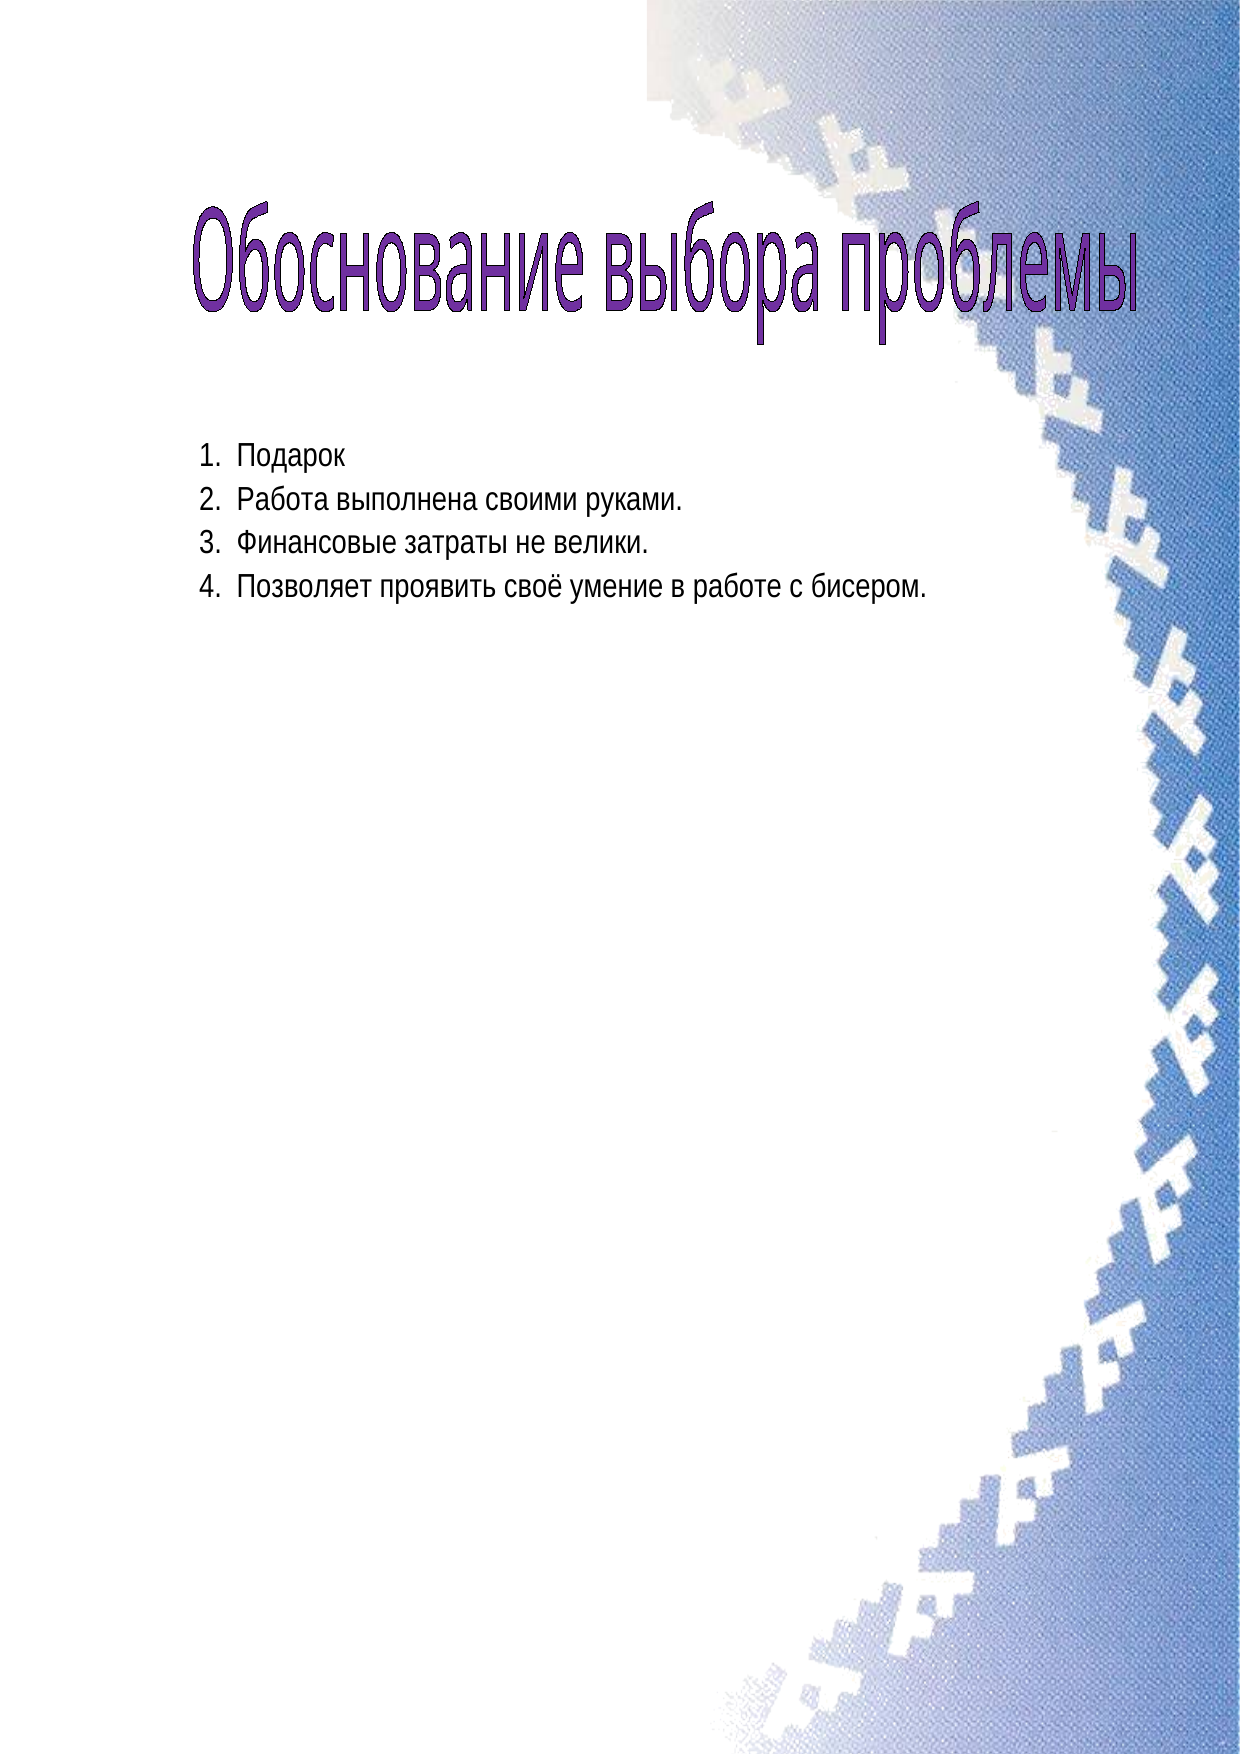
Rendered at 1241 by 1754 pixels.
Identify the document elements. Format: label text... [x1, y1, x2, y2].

list Позволяет проявить своё умение в работе с бисером. [199, 567, 1152, 605]
picture [646, 276, 660, 300]
list Работа выполнена своими руками. [199, 479, 1152, 517]
picture [646, 0, 1240, 1754]
list Финансовые затраты не велики. [199, 523, 1152, 561]
list Подарок [199, 435, 1152, 473]
